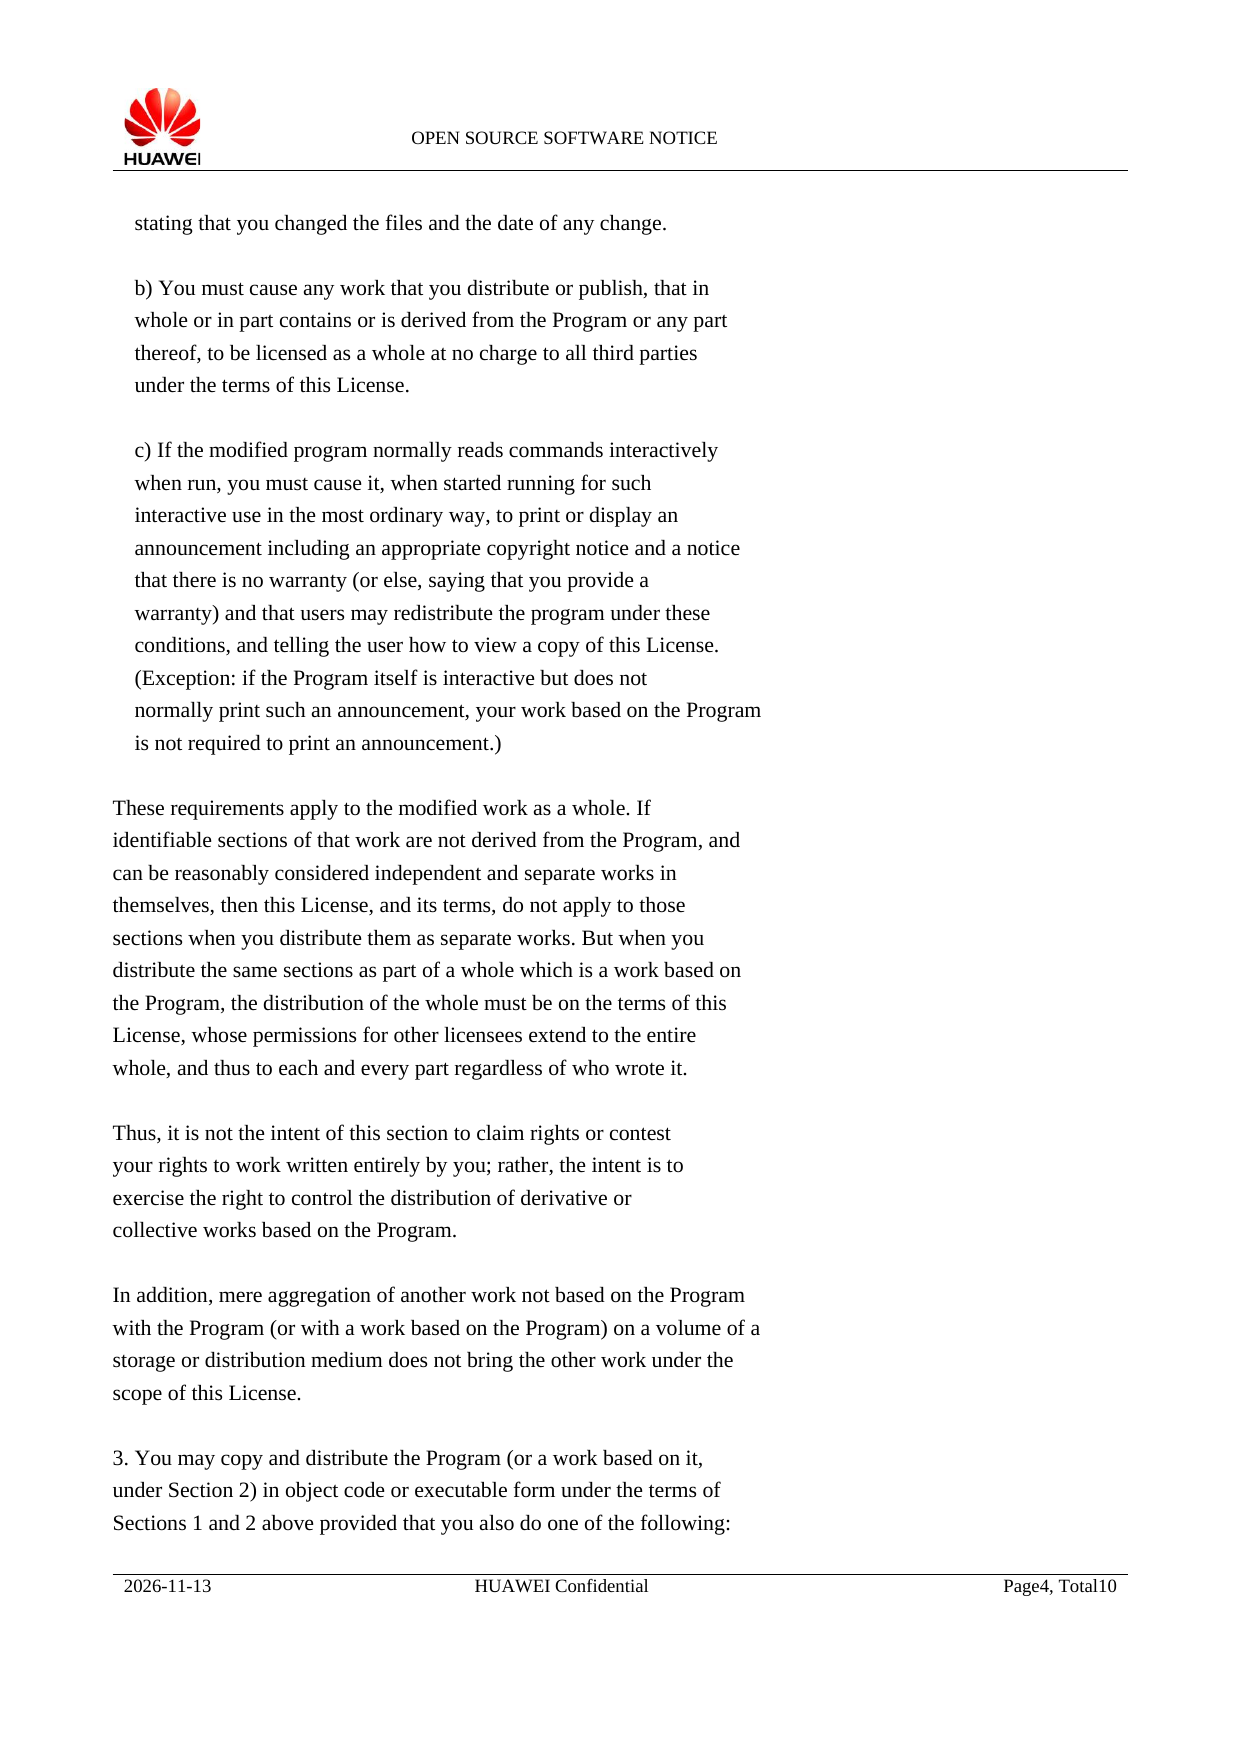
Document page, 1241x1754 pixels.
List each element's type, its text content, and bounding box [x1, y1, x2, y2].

picture [124, 88, 201, 165]
